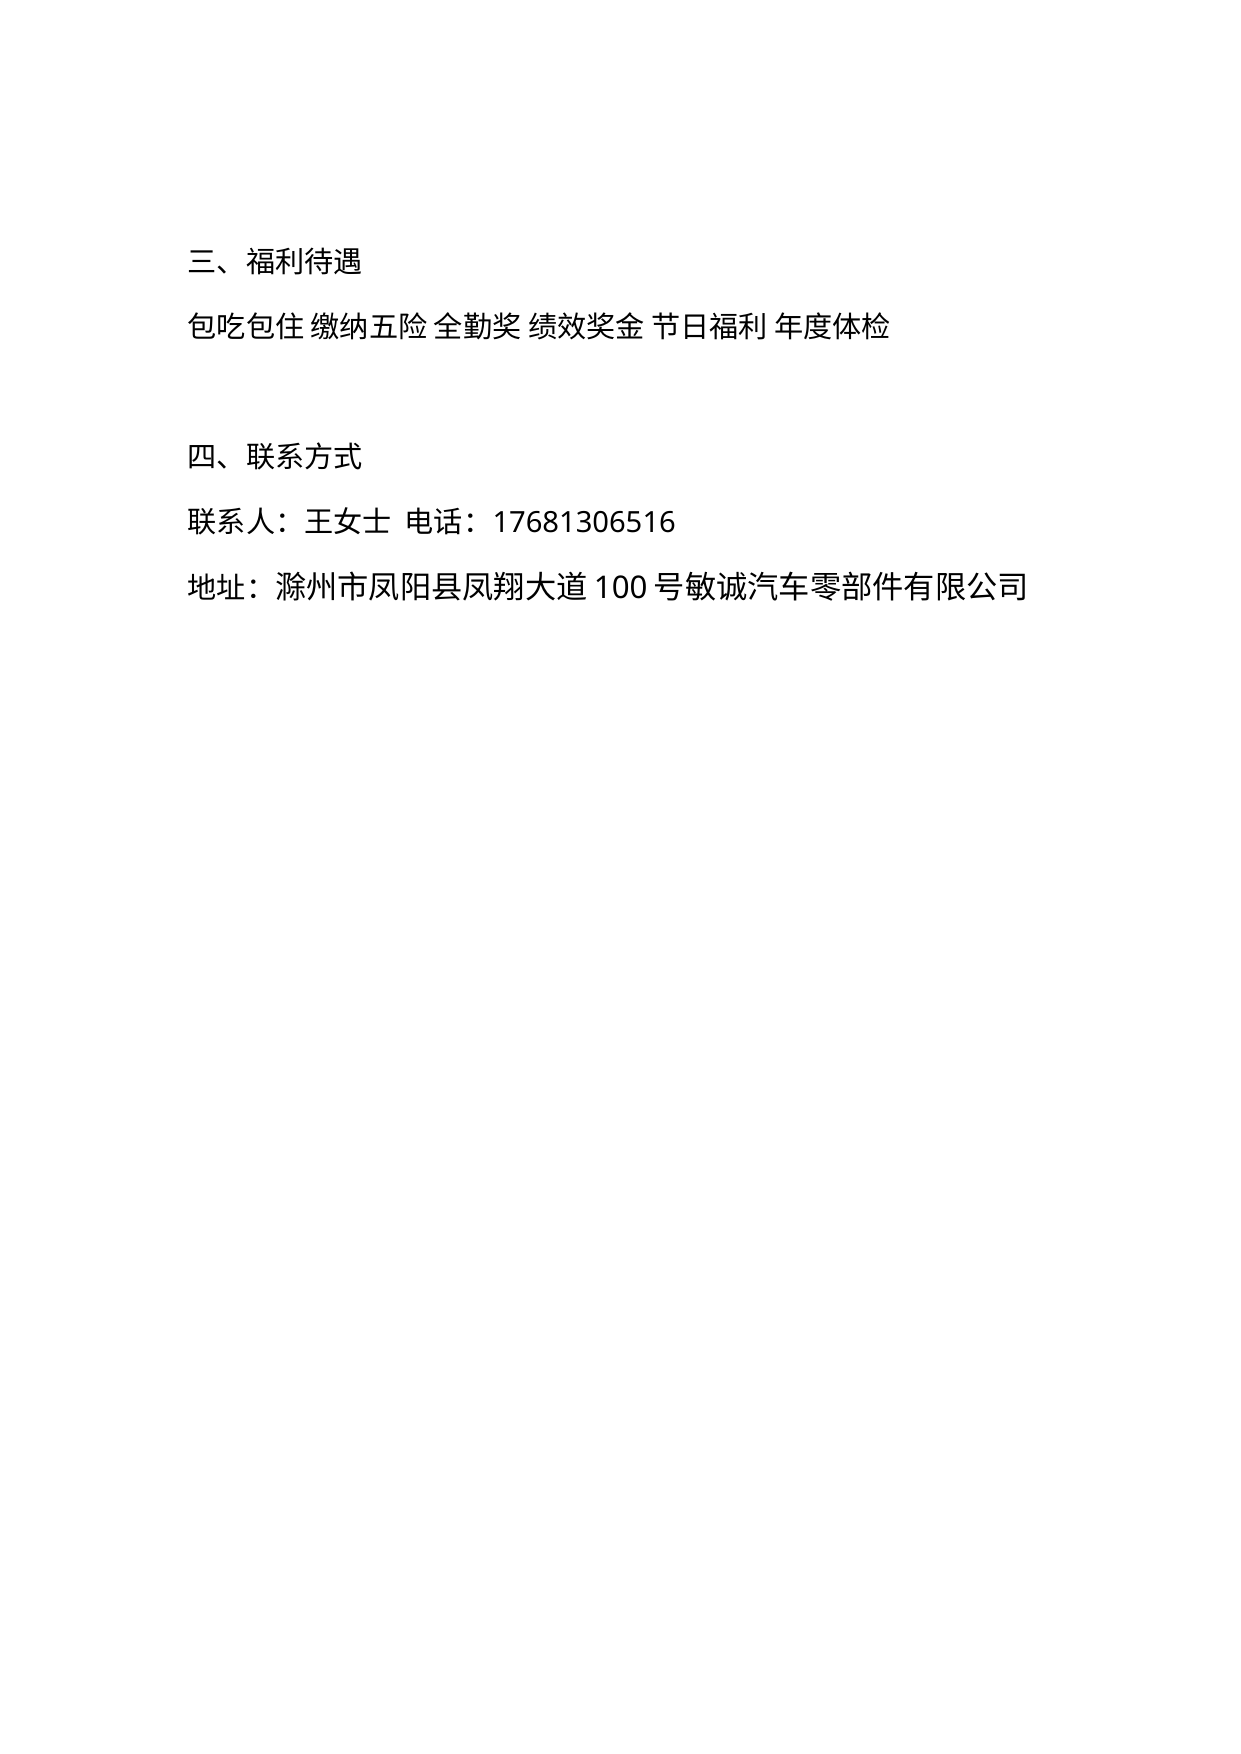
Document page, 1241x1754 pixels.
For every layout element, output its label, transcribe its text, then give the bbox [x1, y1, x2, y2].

text 联系人：王女士 电话：17681306516 [187, 487, 1053, 552]
text 地址：滁州市凤阳县凤翔大道100号敏诚汽车零部件有限公司 [187, 552, 1053, 617]
text 四、联系方式 [187, 422, 1053, 487]
text 三、福利待遇 [187, 227, 1053, 292]
text 包吃包住 缴纳五险 全勤奖 绩效奖金 节日福利 年度体检 [187, 292, 1053, 357]
